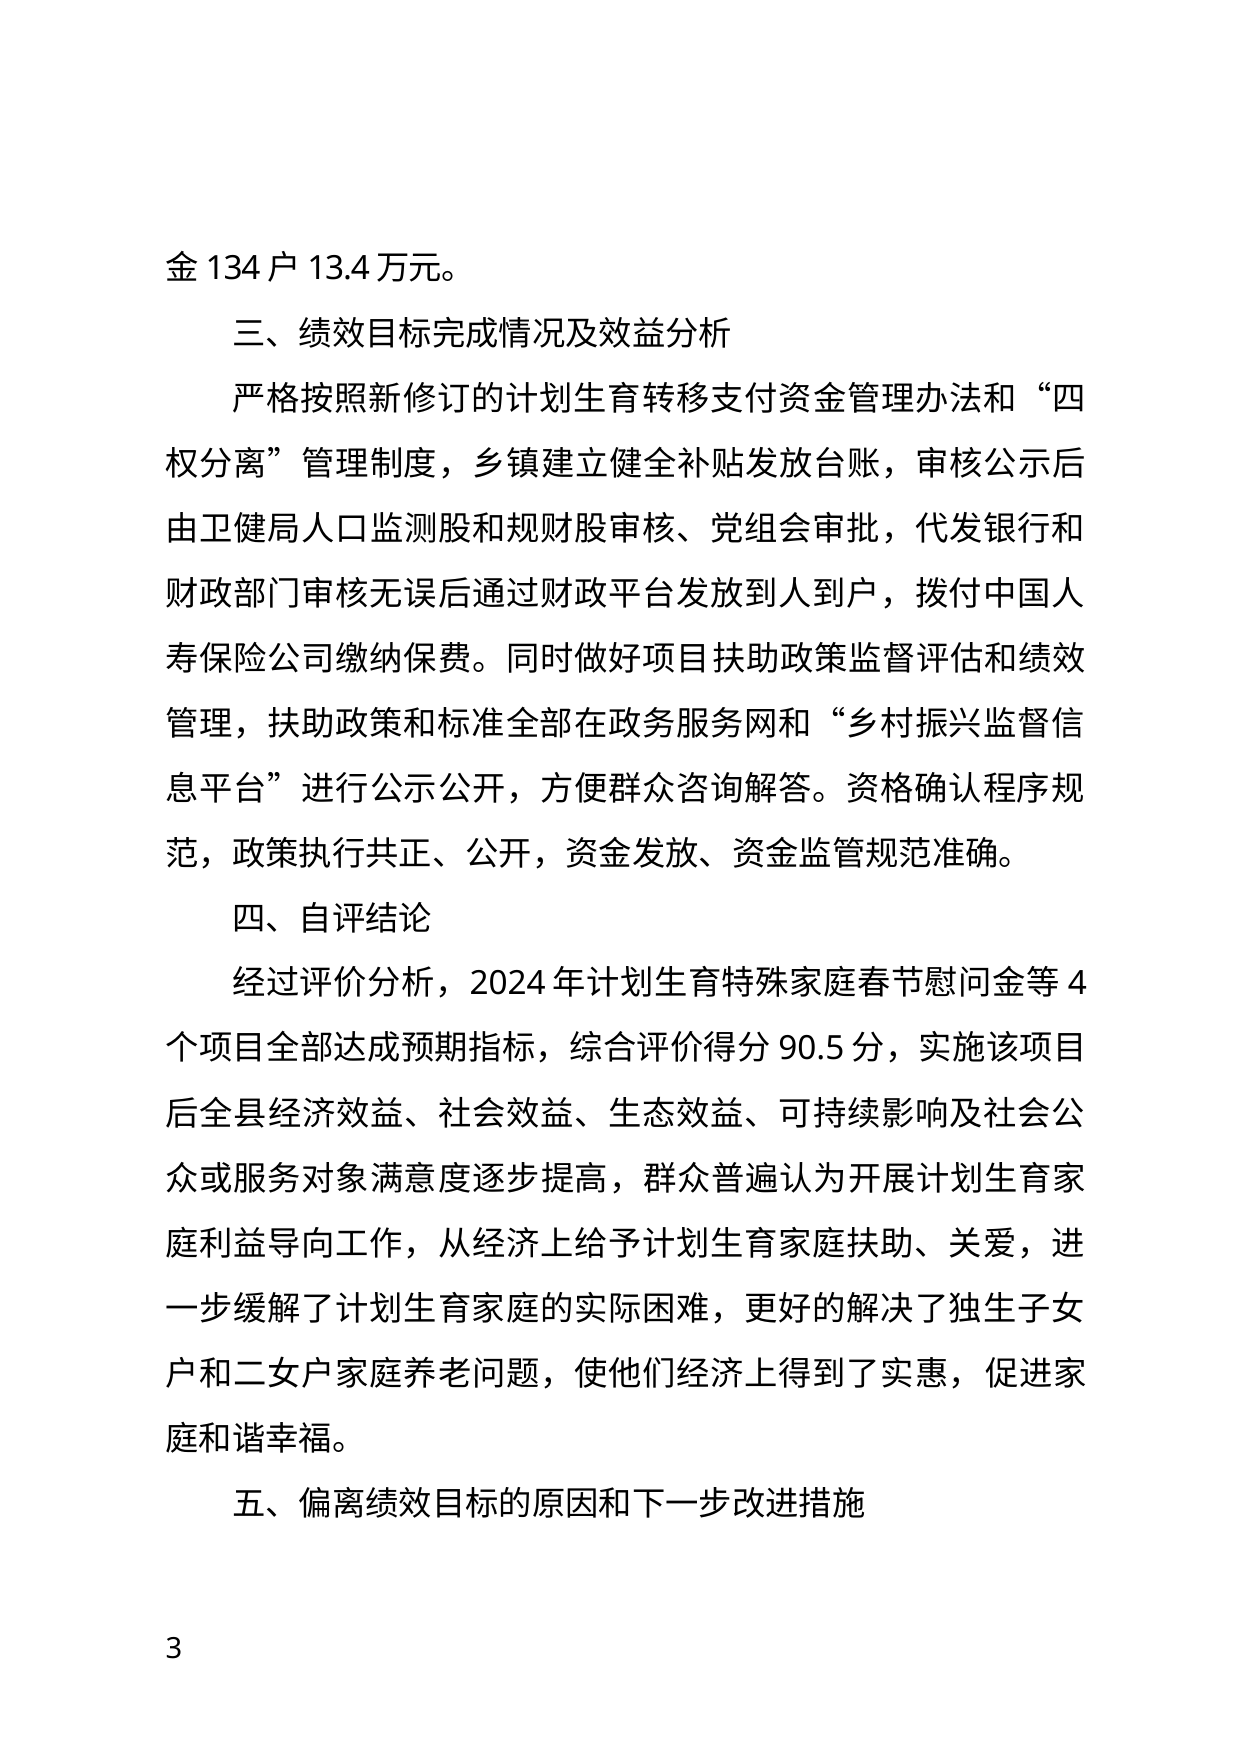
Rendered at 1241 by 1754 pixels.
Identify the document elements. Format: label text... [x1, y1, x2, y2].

text 严格按照新修订的计划生育转移支付资金管理办法和“四权分离”管理制度，乡镇建立健全补贴发放台账，审核公示后由卫健局人口监测股和规财股审核、党组会审批，代发银行和财政部门审核无误后通过财政平台发放到人到户，拨付中国人寿保险公司缴纳保费。同时做好项目扶助政策监督评估和绩效管理，扶助政策和标准全部在政务服务网和“乡村振兴监督信息平台”进行公示公开，方便群众咨询解答。资格确认程序规范，政策执行共正、公开，资金发放、资金监管规范准确。 [165, 363, 1087, 883]
text 四、自评结论 [165, 883, 1087, 948]
text 三、绩效目标完成情况及效益分析 [165, 298, 1087, 363]
text 经过评价分析，2024年计划生育特殊家庭春节慰问金等4个项目全部达成预期指标，综合评价得分90.5分，实施该项目后全县经济效益、社会效益、生态效益、可持续影响及社会公众或服务对象满意度逐步提高，群众普遍认为开展计划生育家庭利益导向工作，从经济上给予计划生育家庭扶助、关爱，进一步缓解了计划生育家庭的实际困难，更好的解决了独生子女户和二女户家庭养老问题，使他们经济上得到了实惠，促进家庭和谐幸福。 [165, 948, 1087, 1468]
text 五、偏离绩效目标的原因和下一步改进措施 [165, 1468, 1087, 1533]
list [165, 233, 1087, 298]
